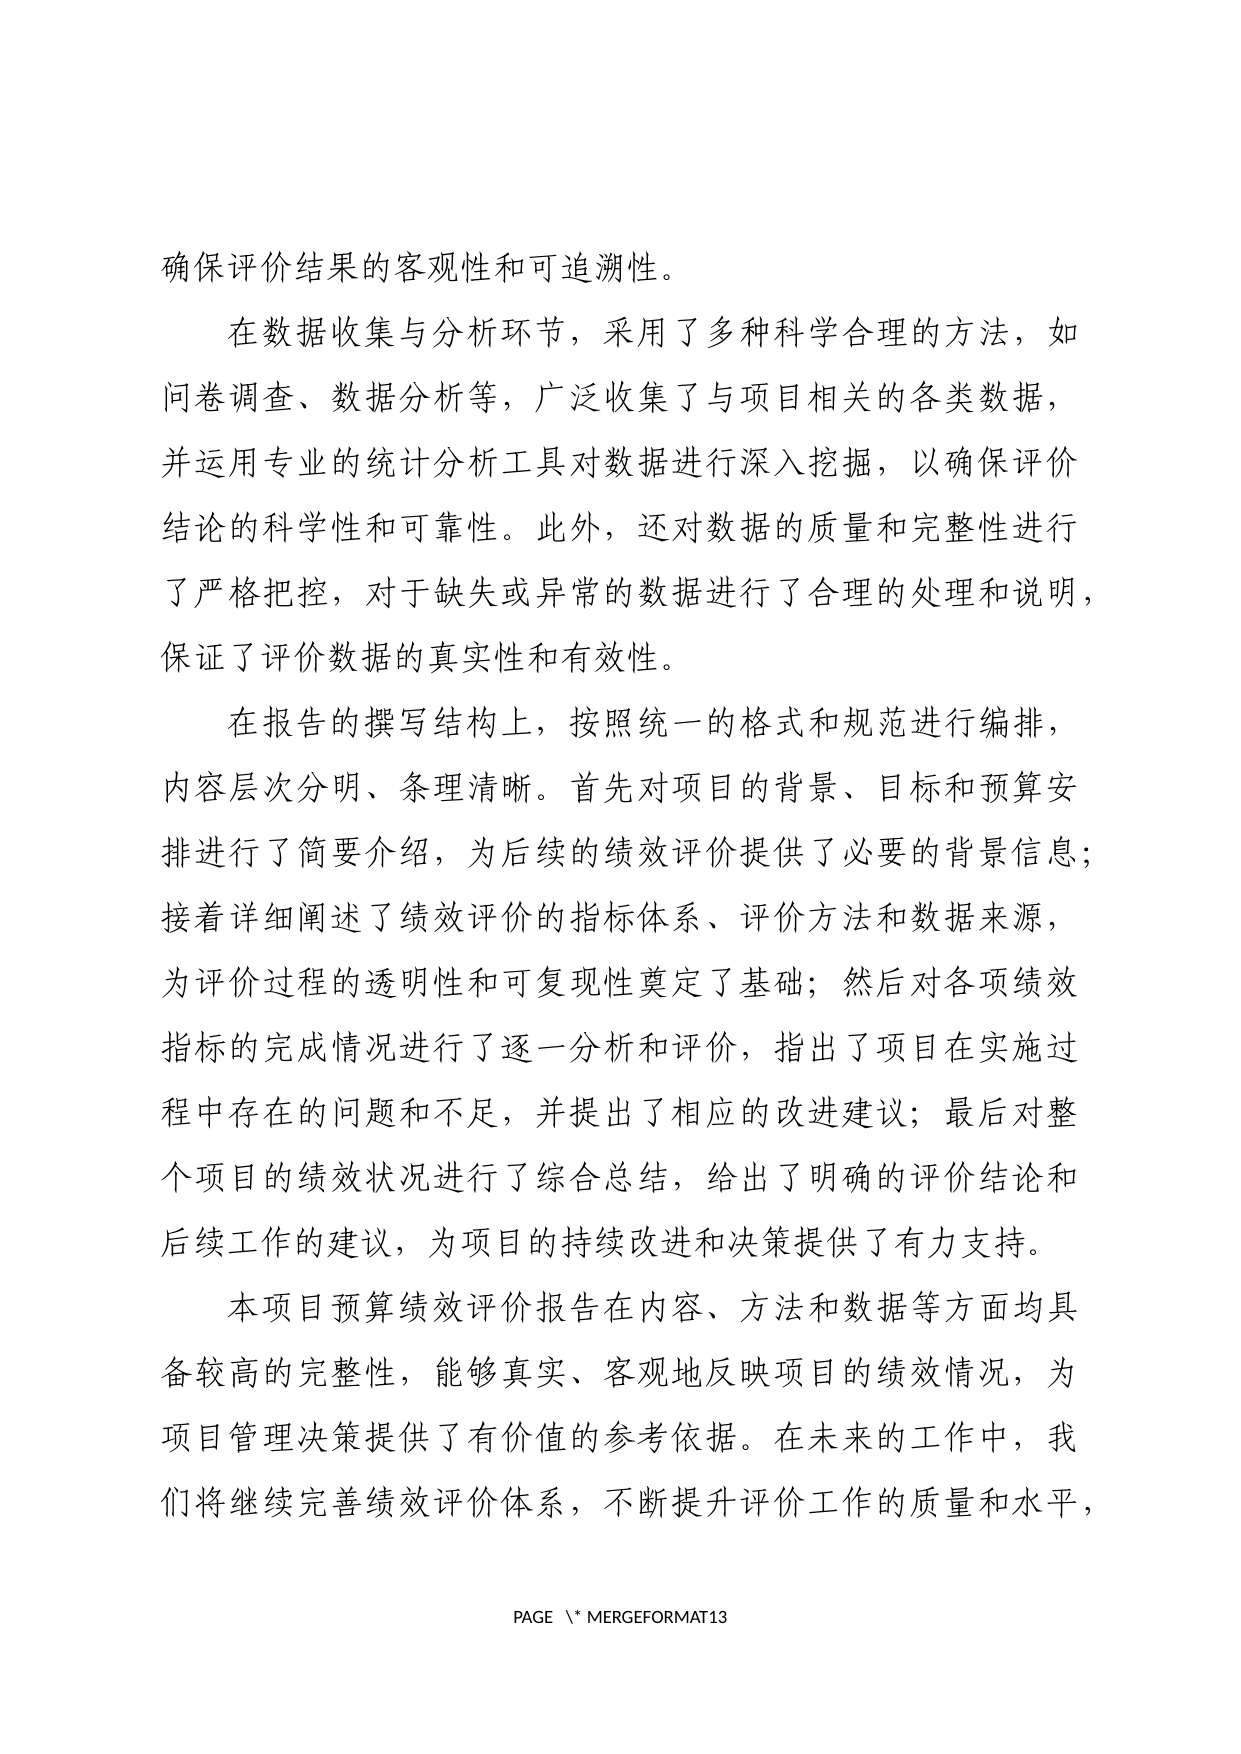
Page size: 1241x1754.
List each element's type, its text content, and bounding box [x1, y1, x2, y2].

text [159, 1273, 1081, 1533]
text 在报告的撰写结构上，按照统一的格式和规范进行编排，内容层次分明、条理清晰。首先对项目的背景、目标和预算安排进行了简要介绍，为后续的绩效评价提供了必要的背景信息；接着详细阐述了绩效评价的指标体系、评价方法和数据来源，为评价过程的透明性和可复现性奠定了基础；然后对各项绩效指标的完成情况进行了逐一分析和评价，指出了项目在实施过程中存在的问题和不足，并提出了相应的改进建议；最后对整个项目的绩效状况进行了综合总结，给出了明确的评价结论和后续工作的建议，为项目的持续改进和决策提供了有力支持。 [159, 688, 1081, 1273]
text 在数据收集与分析环节，采用了多种科学合理的方法，如问卷调查、数据分析等，广泛收集了与项目相关的各类数据，并运用专业的统计分析工具对数据进行深入挖掘，以确保评价结论的科学性和可靠性。此外，还对数据的质量和完整性进行了严格把控，对于缺失或异常的数据进行了合理的处理和说明，保证了评价数据的真实性和有效性。 [159, 298, 1081, 688]
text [159, 233, 1081, 298]
